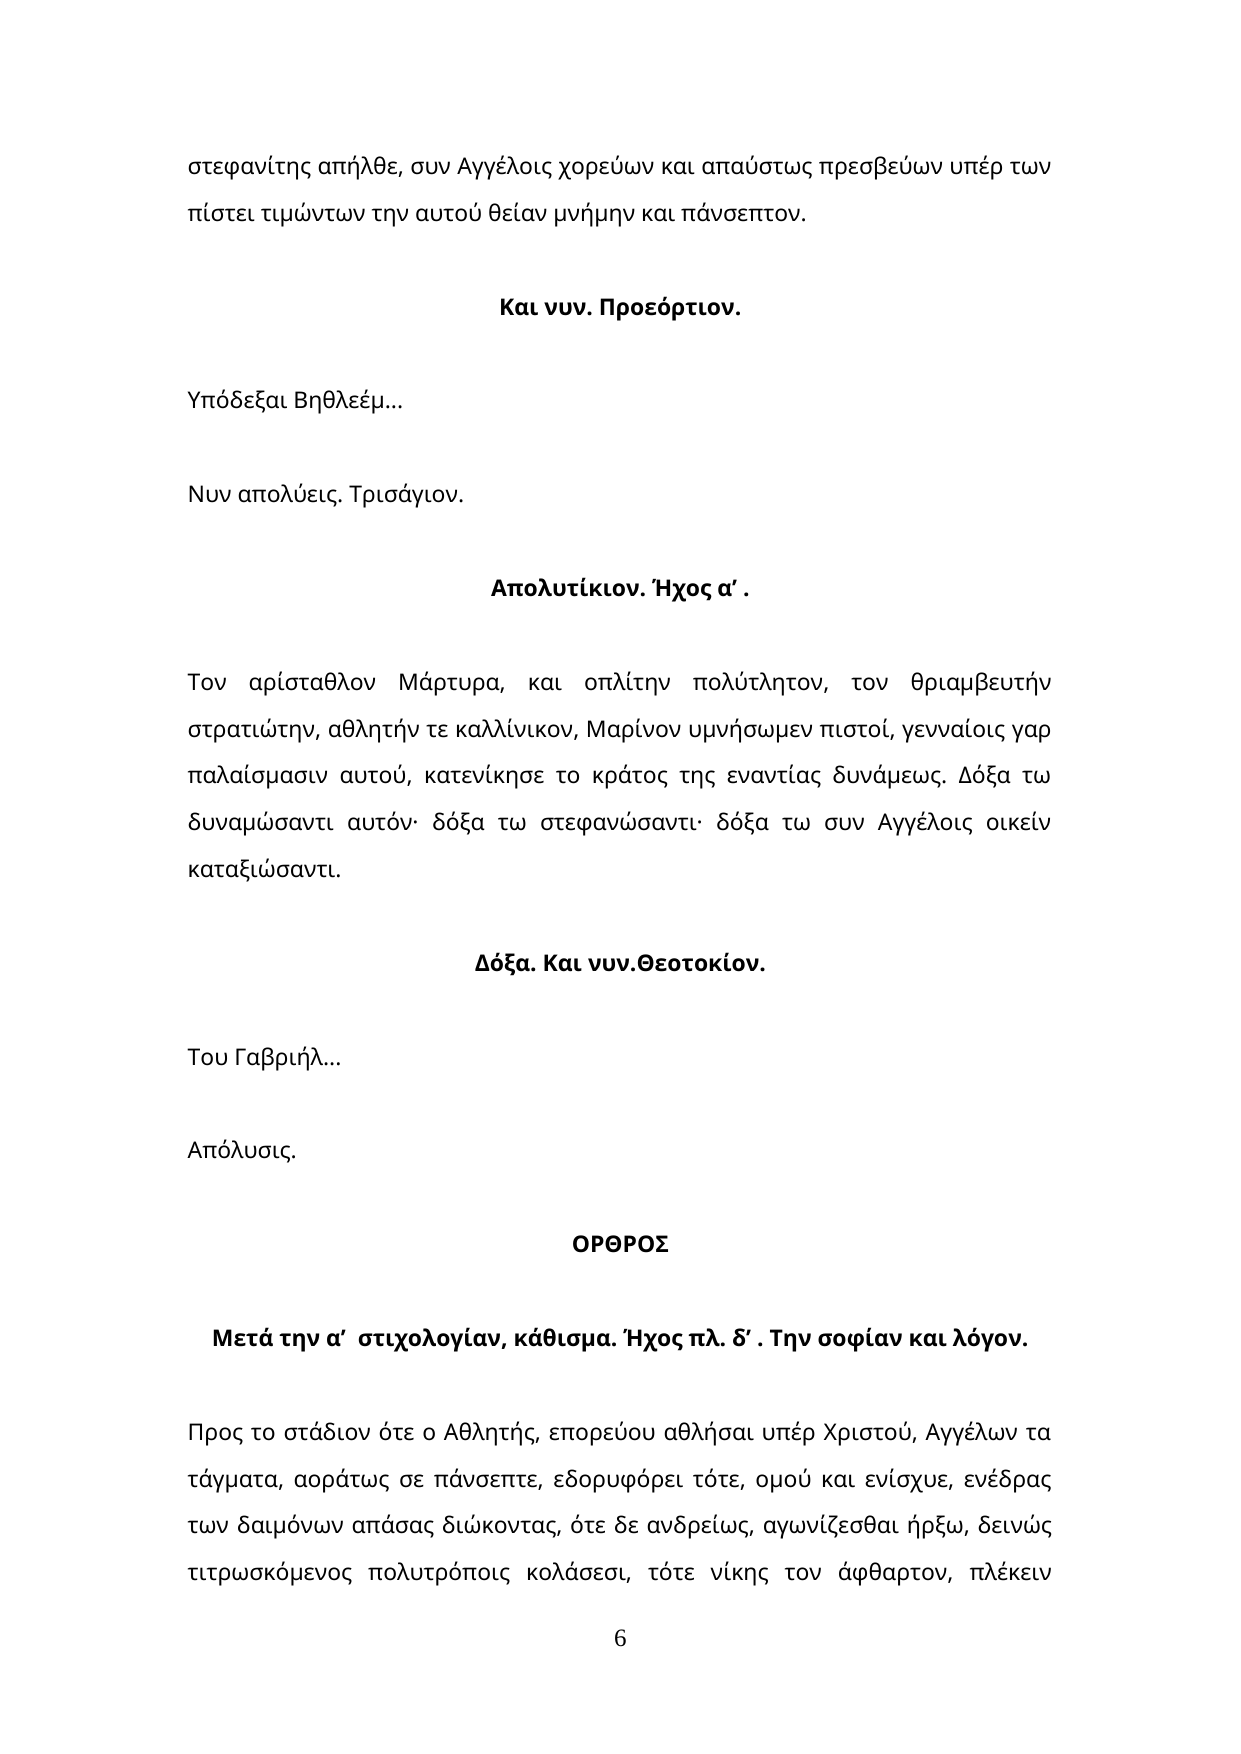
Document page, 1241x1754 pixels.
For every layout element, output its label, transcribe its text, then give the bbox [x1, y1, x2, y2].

text Τον αρίσταθλον Μάρτυρα, και οπλίτην πολύτλητον, τον θριαμβευτήν στρατιώτην, αθλητήν τε καλλίνικον, Μαρίνον υμνήσωμεν πιστοί, γενναίοις γαρ παλαίσμασιν αυτού, κατενίκησε το κράτος της εναντίας δυνάμεως. Δόξα τω δυναμώσαντι αυτόν· δόξα τω στεφανώσαντι· δόξα τω συν Αγγέλοις οικείν καταξιώσαντι. [187, 666, 1053, 884]
text Απολυτίκιον. Ήχος α’ . [187, 572, 1053, 603]
text Δόξα. Και νυν.Θεοτοκίον. [187, 947, 1053, 978]
text Υπόδεξαι Βηθλεέμ... [187, 384, 1053, 416]
text Απόλυσις. [187, 1134, 1053, 1166]
text Νυν απολύεις. Τρισάγιον. [187, 478, 1053, 509]
text στεφανίτης απήλθε, συν Αγγέλοις χορεύων και απαύστως πρεσβεύων υπέρ των πίστει τιμώντων την αυτού θείαν μνήμην και πάνσεπτον. [187, 150, 1053, 228]
text ΟΡΘΡΟΣ [187, 1228, 1053, 1259]
text Και νυν. Προεόρτιον. [187, 291, 1053, 322]
text Του Γαβριήλ... [187, 1041, 1053, 1072]
text Μετά την α’ στιχολογίαν, κάθισμα. Ήχος πλ. δ’ . Την σοφίαν και λόγον. [187, 1322, 1053, 1353]
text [187, 1416, 1053, 1587]
